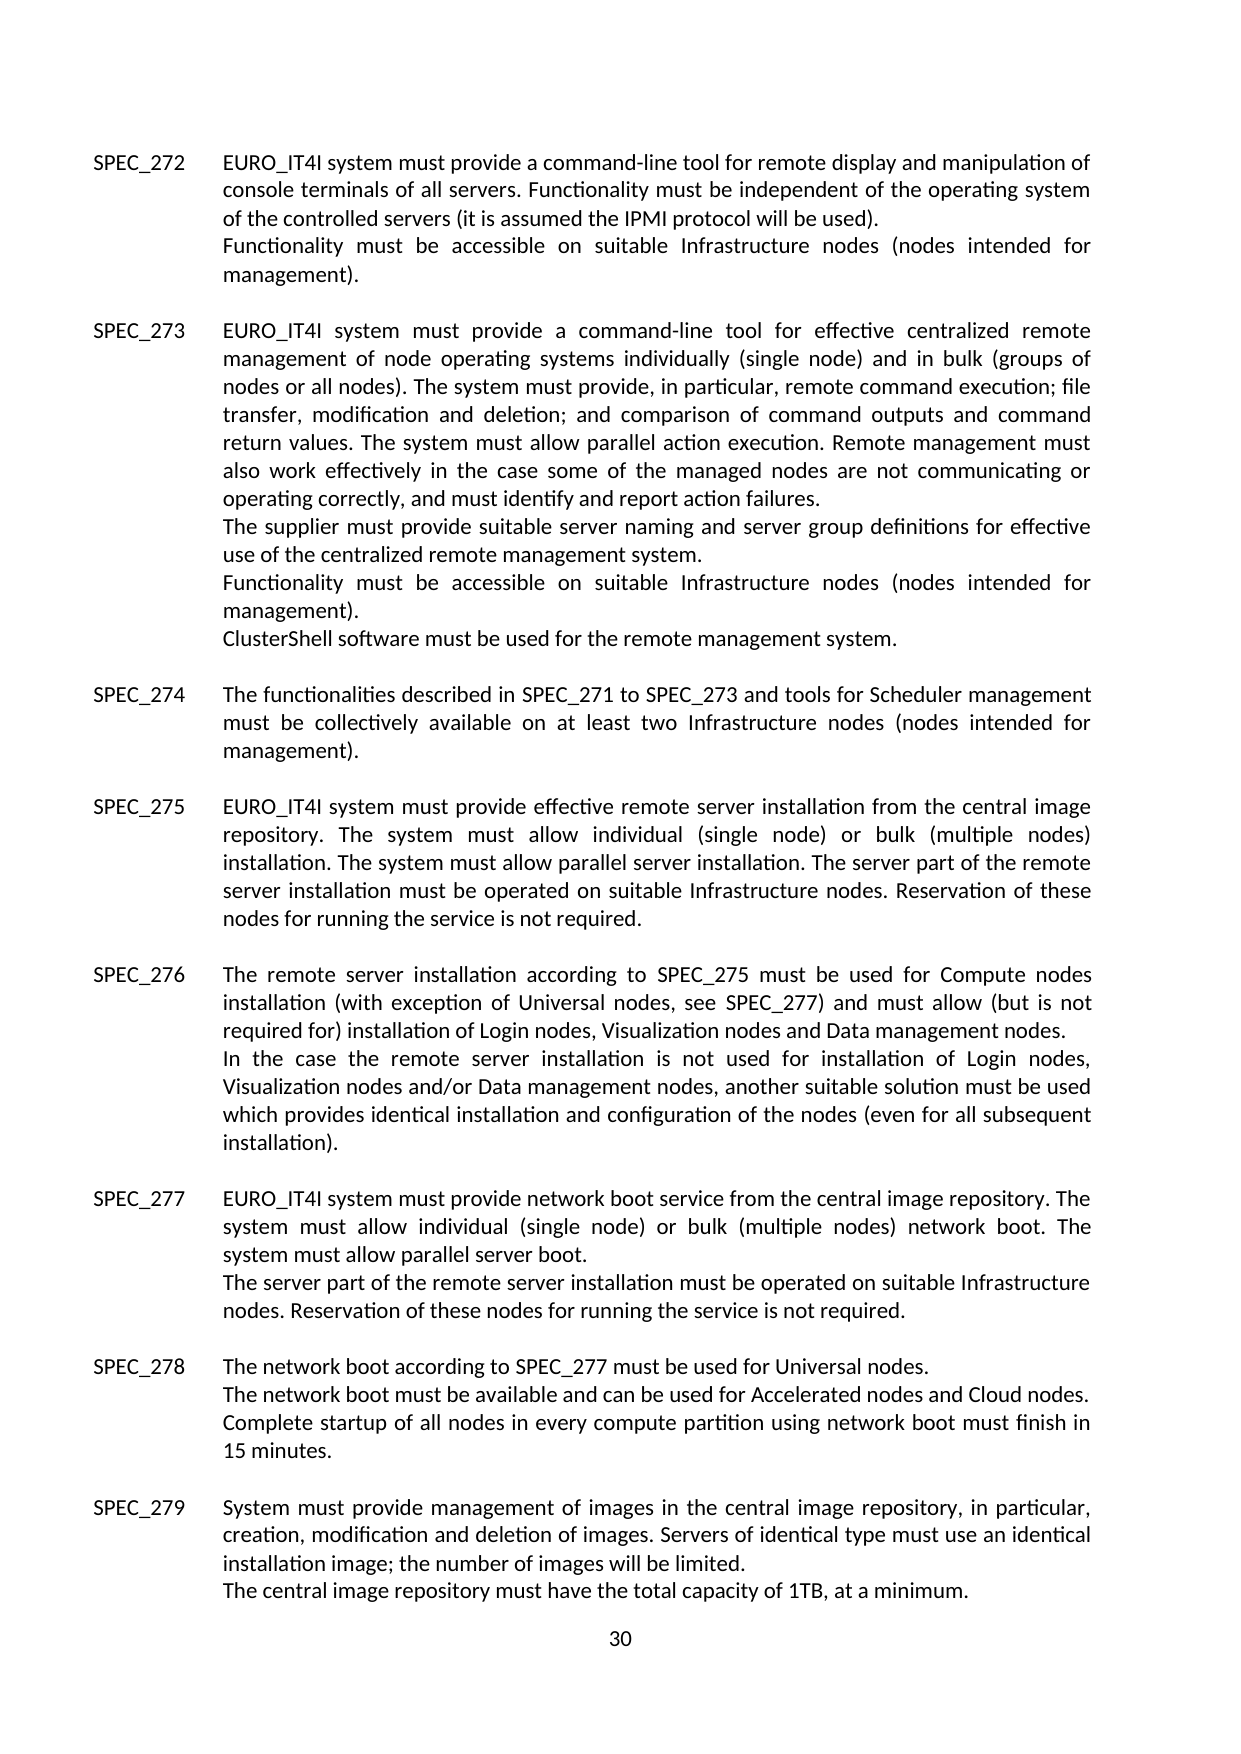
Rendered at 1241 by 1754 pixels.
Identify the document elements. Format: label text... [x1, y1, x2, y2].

list Functionality must be accessible on suitable Infrastructure nodes (nodes intended for management). [223, 568, 1093, 624]
list ClusterShell software must be used for the remote management system. [223, 624, 1093, 652]
list The network boot according to SPEC_277 must be used for Universal nodes. [185, 1352, 1093, 1381]
list In the case the remote server installation is not used for installation of Login nodes, Visualization nodes and/or Data management nodes, another suitable solution must be used which provides identical installation and configuration of the nodes (even for all subsequent installation). [223, 1044, 1093, 1156]
list System must provide management of images in the central image repository, in particular, creation, modification and deletion of images. Servers of identical type must use an identical installation image; the number of images will be limited. [185, 1493, 1093, 1577]
list EURO_IT4I system must provide effective remote server installation from the central image repository. The system must allow individual (single node) or bulk (multiple nodes) installation. The system must allow parallel server installation. The server part of the remote server installation must be operated on suitable Infrastructure nodes. Reservation of these nodes for running the service is not required. [185, 792, 1093, 932]
list The central image repository must have the total capacity of 1TB, at a minimum. [223, 1577, 1093, 1605]
list EURO_IT4I system must provide a command-line tool for effective centralized remote management of node operating systems individually (single node) and in bulk (groups of nodes or all nodes). The system must provide, in particular, remote command execution; file transfer, modification and deletion; and comparison of command outputs and command return values. The system must allow parallel action execution. Remote management must also work effectively in the case some of the managed nodes are not communicating or operating correctly, and must identify and report action failures. [185, 316, 1093, 512]
list The remote server installation according to SPEC_275 must be used for Compute nodes installation (with exception of Universal nodes, see SPEC_277) and must allow (but is not required for) installation of Login nodes, Visualization nodes and Data management nodes. [185, 960, 1093, 1044]
list Complete startup of all nodes in every compute partition using network boot must finish in 15 minutes. [223, 1408, 1093, 1464]
list The functionalities described in SPEC_271 to SPEC_273 and tools for Scheduler management must be collectively available on at least two Infrastructure nodes (nodes intended for management). [185, 680, 1093, 764]
list Functionality must be accessible on suitable Infrastructure nodes (nodes intended for management). [223, 232, 1093, 288]
list The supplier must provide suitable server naming and server group definitions for effective use of the centralized remote management system. [223, 512, 1093, 568]
list The network boot must be available and can be used for Accelerated nodes and Cloud nodes. [223, 1381, 1093, 1408]
list EURO_IT4I system must provide network boot service from the central image repository. The system must allow individual (single node) or bulk (multiple nodes) network boot. The system must allow parallel server boot. [185, 1184, 1093, 1268]
list The server part of the remote server installation must be operated on suitable Infrastructure nodes. Reservation of these nodes for running the service is not required. [223, 1268, 1093, 1324]
list EURO_IT4I system must provide a command-line tool for remote display and manipulation of console terminals of all servers. Functionality must be independent of the operating system of the controlled servers (it is assumed the IPMI protocol will be used). [185, 148, 1093, 232]
